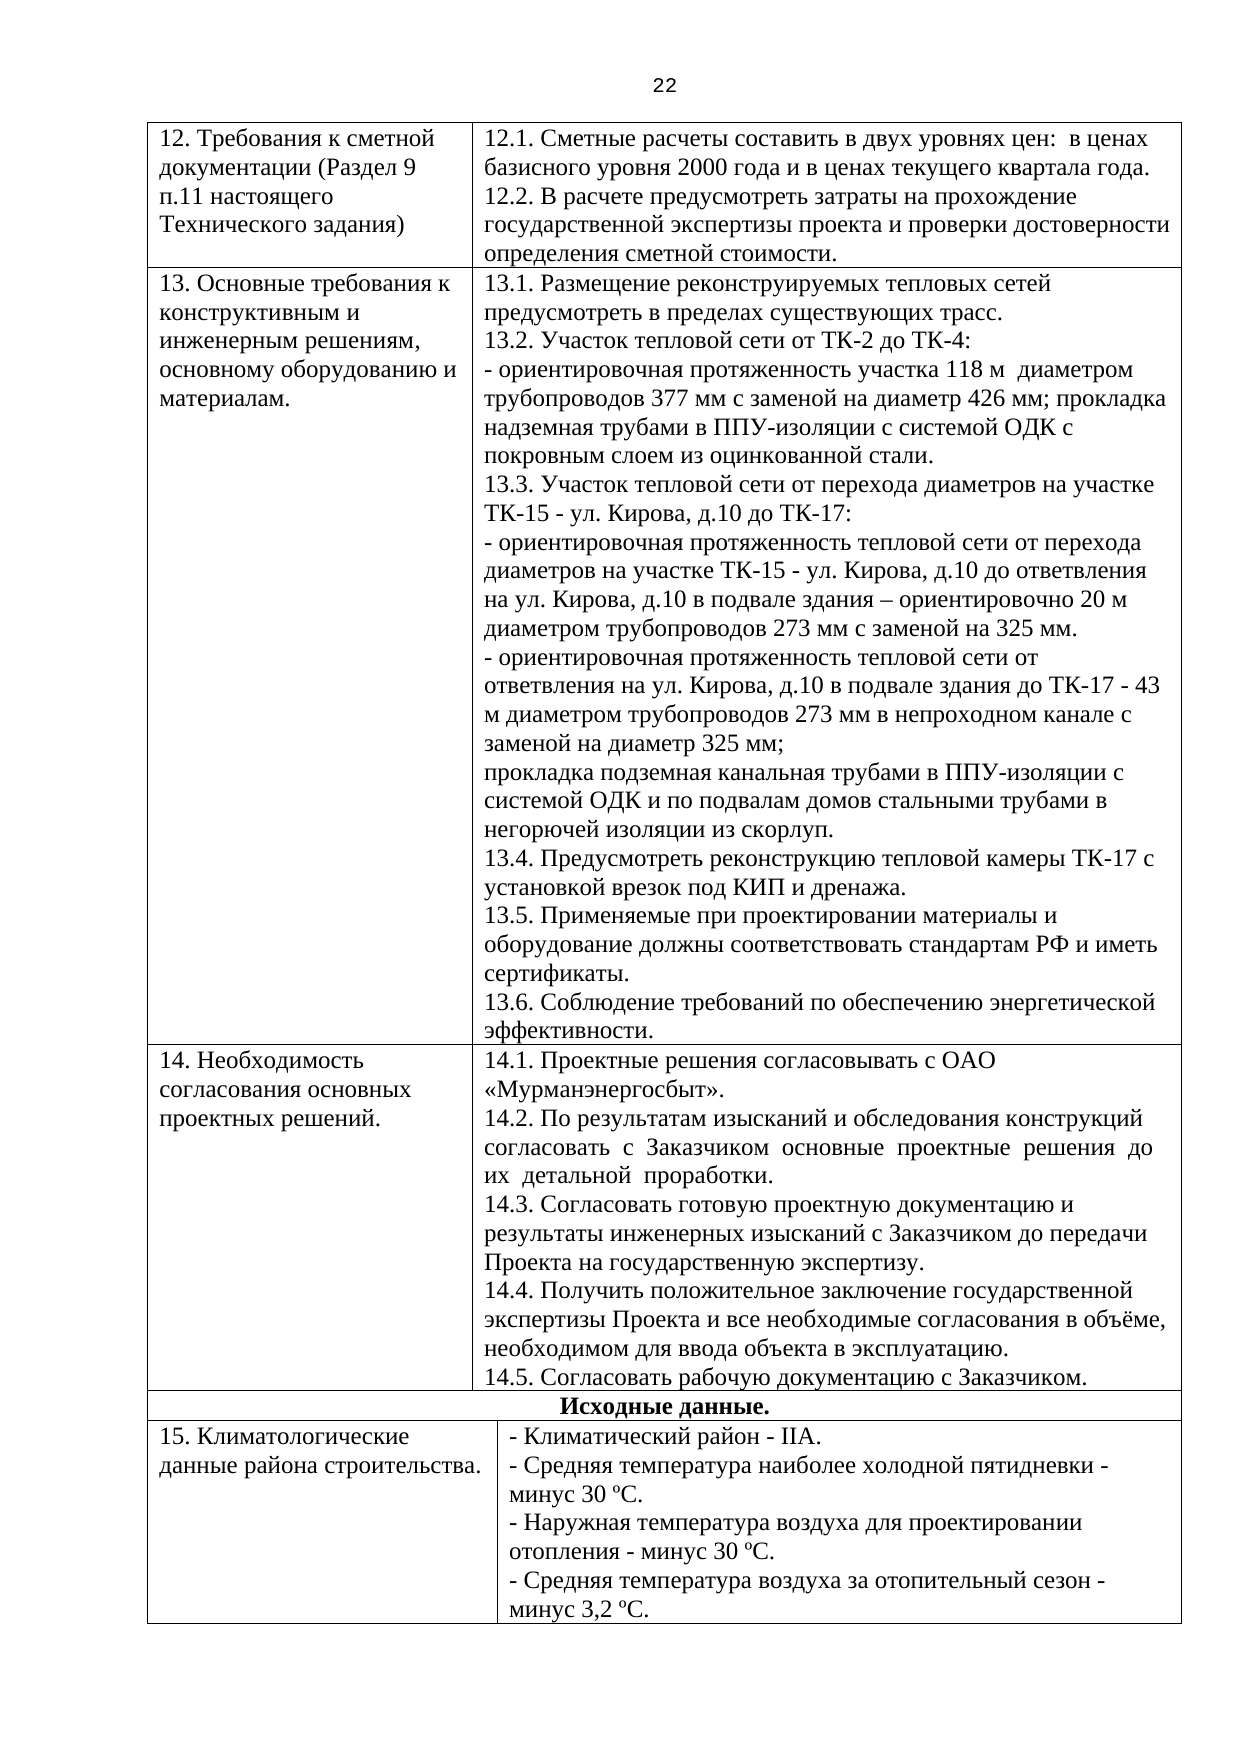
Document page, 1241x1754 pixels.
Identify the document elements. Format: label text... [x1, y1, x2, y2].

table_cell 14.1. Проектные решения согласовывать с ОАО «Мурманэнергосбыт». 14.2. По результатам изысканий и обследования конструкций согласовать с Заказчиком основные проектные решения до их детальной проработки. 14.3. Согласовать готовую проектную документацию и результаты инженерных изысканий с Заказчиком до передачи Проекта на государственную экспертизу. 14.4. Получить положительное заключение государственной экспертизы Проекта и все необходимые согласования в объёме, необходимом для ввода объекта в эксплуатацию. 14.5. Согласовать рабочую документацию с Заказчиком. [473, 1045, 1181, 1390]
table_cell 12. Требования к сметной документации (Раздел 9 п.11 настоящего Технического задания) [148, 123, 472, 267]
table_cell Исходные данные. [148, 1391, 1181, 1420]
table_cell 14. Необходимость согласования основных проектных решений. [148, 1045, 472, 1390]
table_cell 13. Основные требования к конструктивным и инженерным решениям, основному оборудованию и материалам. [148, 268, 472, 1044]
table_cell 15. Климатологические данные района строительства. [148, 1421, 497, 1622]
table_cell 13.1. Размещение реконструируемых тепловых сетей предусмотреть в пределах существующих трасс. 13.2. Участок тепловой сети от ТК-2 до ТК-4: - ориентировочная протяженность участка 118 м диаметром трубопроводов 377 мм с заменой на диаметр 426 мм; прокладка надземная трубами в ППУ-изоляции с системой ОДК с покровным слоем из оцинкованной стали. 13.3. Участок тепловой сети от перехода диаметров на участке ТК-15 - ул. Кирова, д.10 до ТК-17: - ориентировочная протяженность тепловой сети от перехода диаметров на участке ТК-15 - ул. Кирова, д.10 до ответвления на ул. Кирова, д.10 в подвале здания – ориентировочно 20 м диаметром трубопроводов 273 мм с заменой на 325 мм. - ориентировочная протяженность тепловой сети от ответвления на ул. Кирова, д.10 в подвале здания до ТК-17 - 43 м диаметром трубопроводов 273 мм в непроходном канале с заменой на диаметр 325 мм; прокладка подземная канальная трубами в ППУ-изоляции с системой ОДК и по подвалам домов стальными трубами в негорючей изоляции из скорлуп. 13.4. Предусмотреть реконструкцию тепловой камеры ТК-17 с установкой врезок под КИП и дренажа. 13.5. Применяемые при проектировании материалы и оборудование должны соответствовать стандартам РФ и иметь сертификаты. 13.6. Соблюдение требований по обеспечению энергетической эффективности. [473, 268, 1181, 1044]
table_cell 12.1. Сметные расчеты составить в двух уровнях цен: в ценах базисного уровня 2000 года и в ценах текущего квартала года. 12.2. В расчете предусмотреть затраты на прохождение государственной экспертизы проекта и проверки достоверности определения сметной стоимости. [473, 123, 1181, 267]
table_cell - Климатический район - IIА. - Средняя температура наиболее холодной пятидневки - минус 30 ºC. - Наружная температура воздуха для проектировании отопления - минус 30 ºC. - Средняя температура воздуха за отопительный сезон - минус 3,2 ºC. [498, 1421, 1181, 1622]
